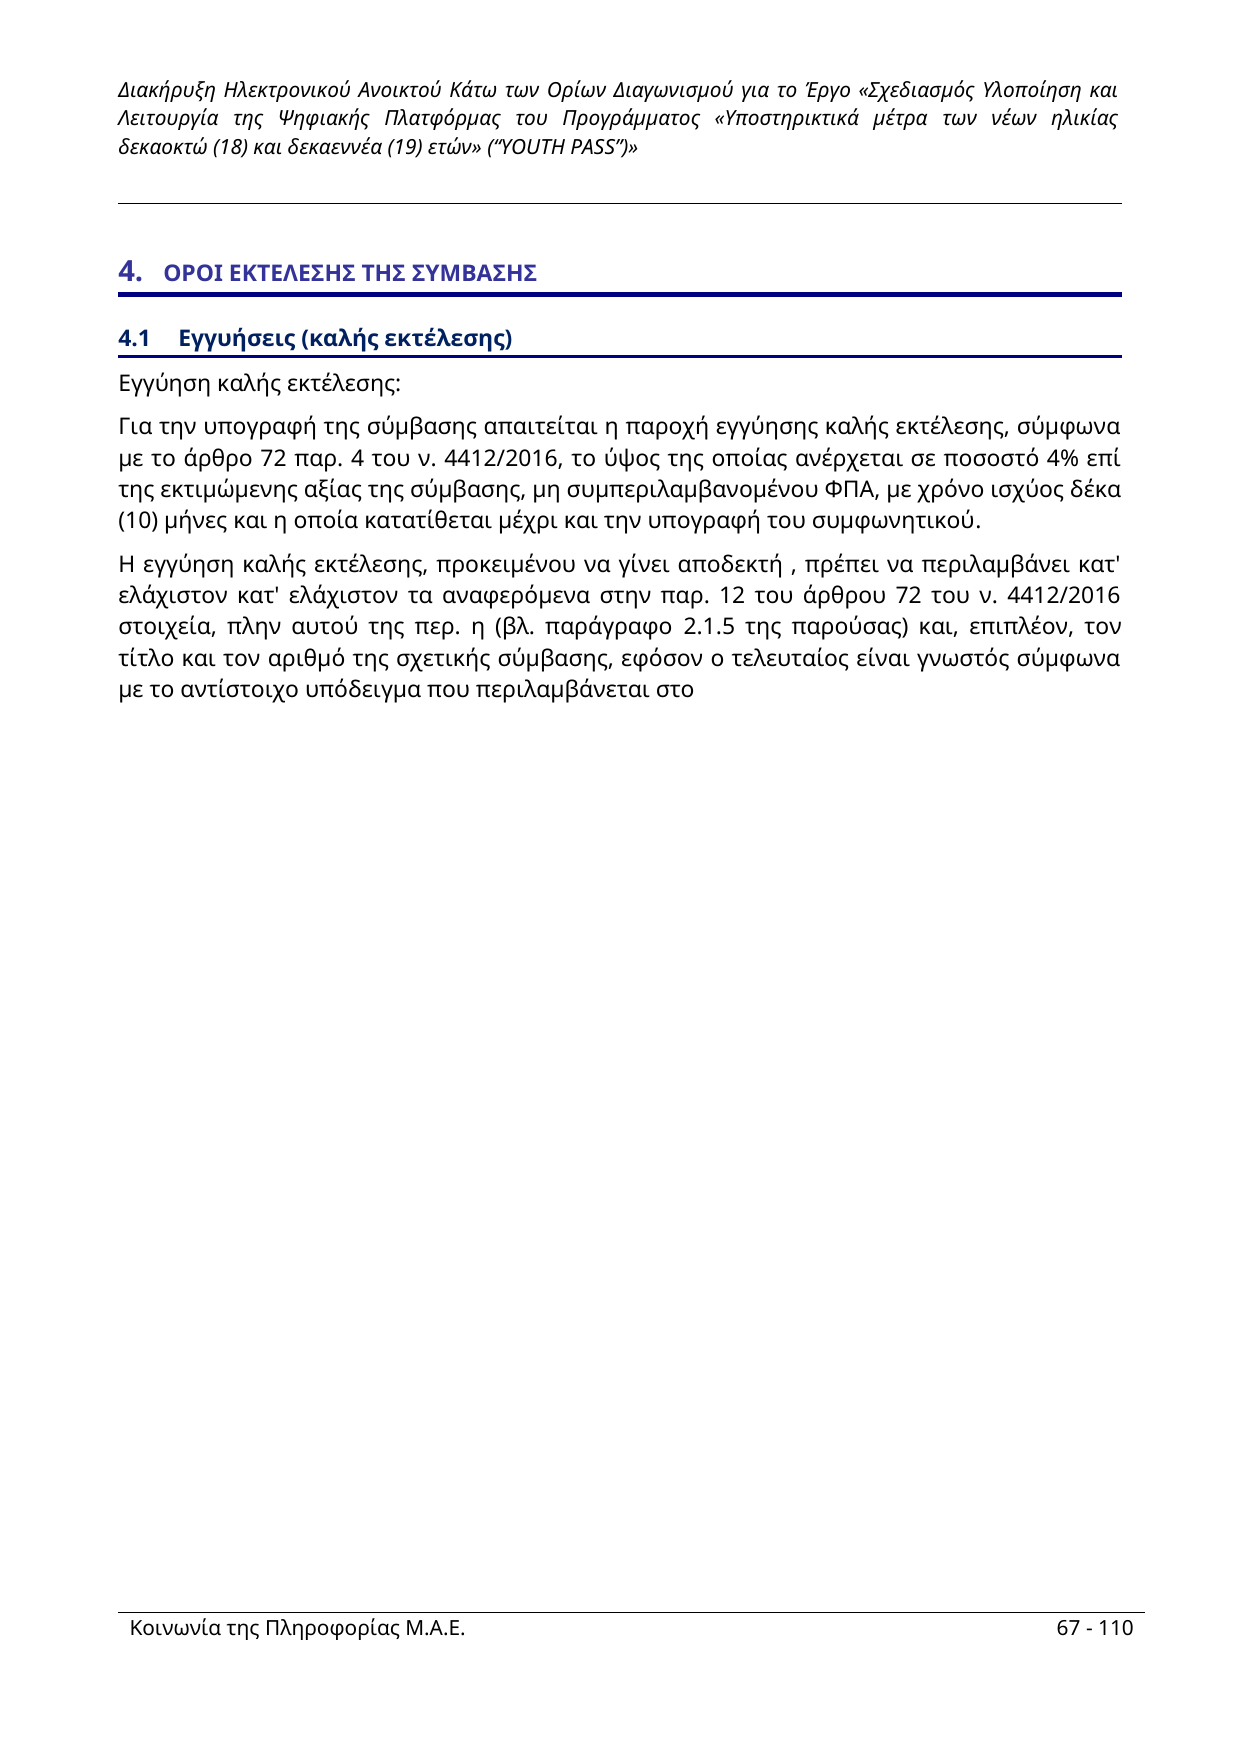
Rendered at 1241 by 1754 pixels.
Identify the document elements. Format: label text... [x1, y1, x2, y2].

text Εγγύηση καλής εκτέλεσης: [118, 366, 1122, 398]
text Για την υπογραφή της σύμβασης απαιτείται η παροχή εγγύησης καλής εκτέλεσης, σύμφωνα με το άρθρο 72 παρ. 4 του ν. 4412/2016, το ύψος της οποίας ανέρχεται σε ποσοστό 4% επί της εκτιμώμενης αξίας της σύμβασης, μη συμπεριλαμβανομένου ΦΠΑ, με χρόνο ισχύος δέκα (10) μήνες και η οποία κατατίθεται μέχρι και την υπογραφή του συμφωνητικού. [118, 410, 1122, 535]
text Η εγγύηση καλής εκτέλεσης, προκειμένου να γίνει αποδεκτή , πρέπει να περιλαμβάνει κατ' ελάχιστον κατ' ελάχιστον τα αναφερόμενα στην παρ. 12 του άρθρου 72 του ν. 4412/2016 στοιχεία, πλην αυτού της περ. η (βλ. παράγραφο 2.1.5 της παρούσας) και, επιπλέον, τον τίτλο και τον αριθμό της σχετικής σύμβασης, εφόσον ο τελευταίος είναι γνωστός σύμφωνα με το αντίστοιχο υπόδειγμα που περιλαμβάνεται στο [118, 548, 1122, 704]
subtitle ΟΡΟΙ ΕΚΤΕΛΕΣΗΣ ΤΗΣ ΣΥΜΒΑΣΗΣ [118, 250, 1122, 292]
subtitle Εγγυήσεις (καλής εκτέλεσης) [118, 322, 1122, 355]
